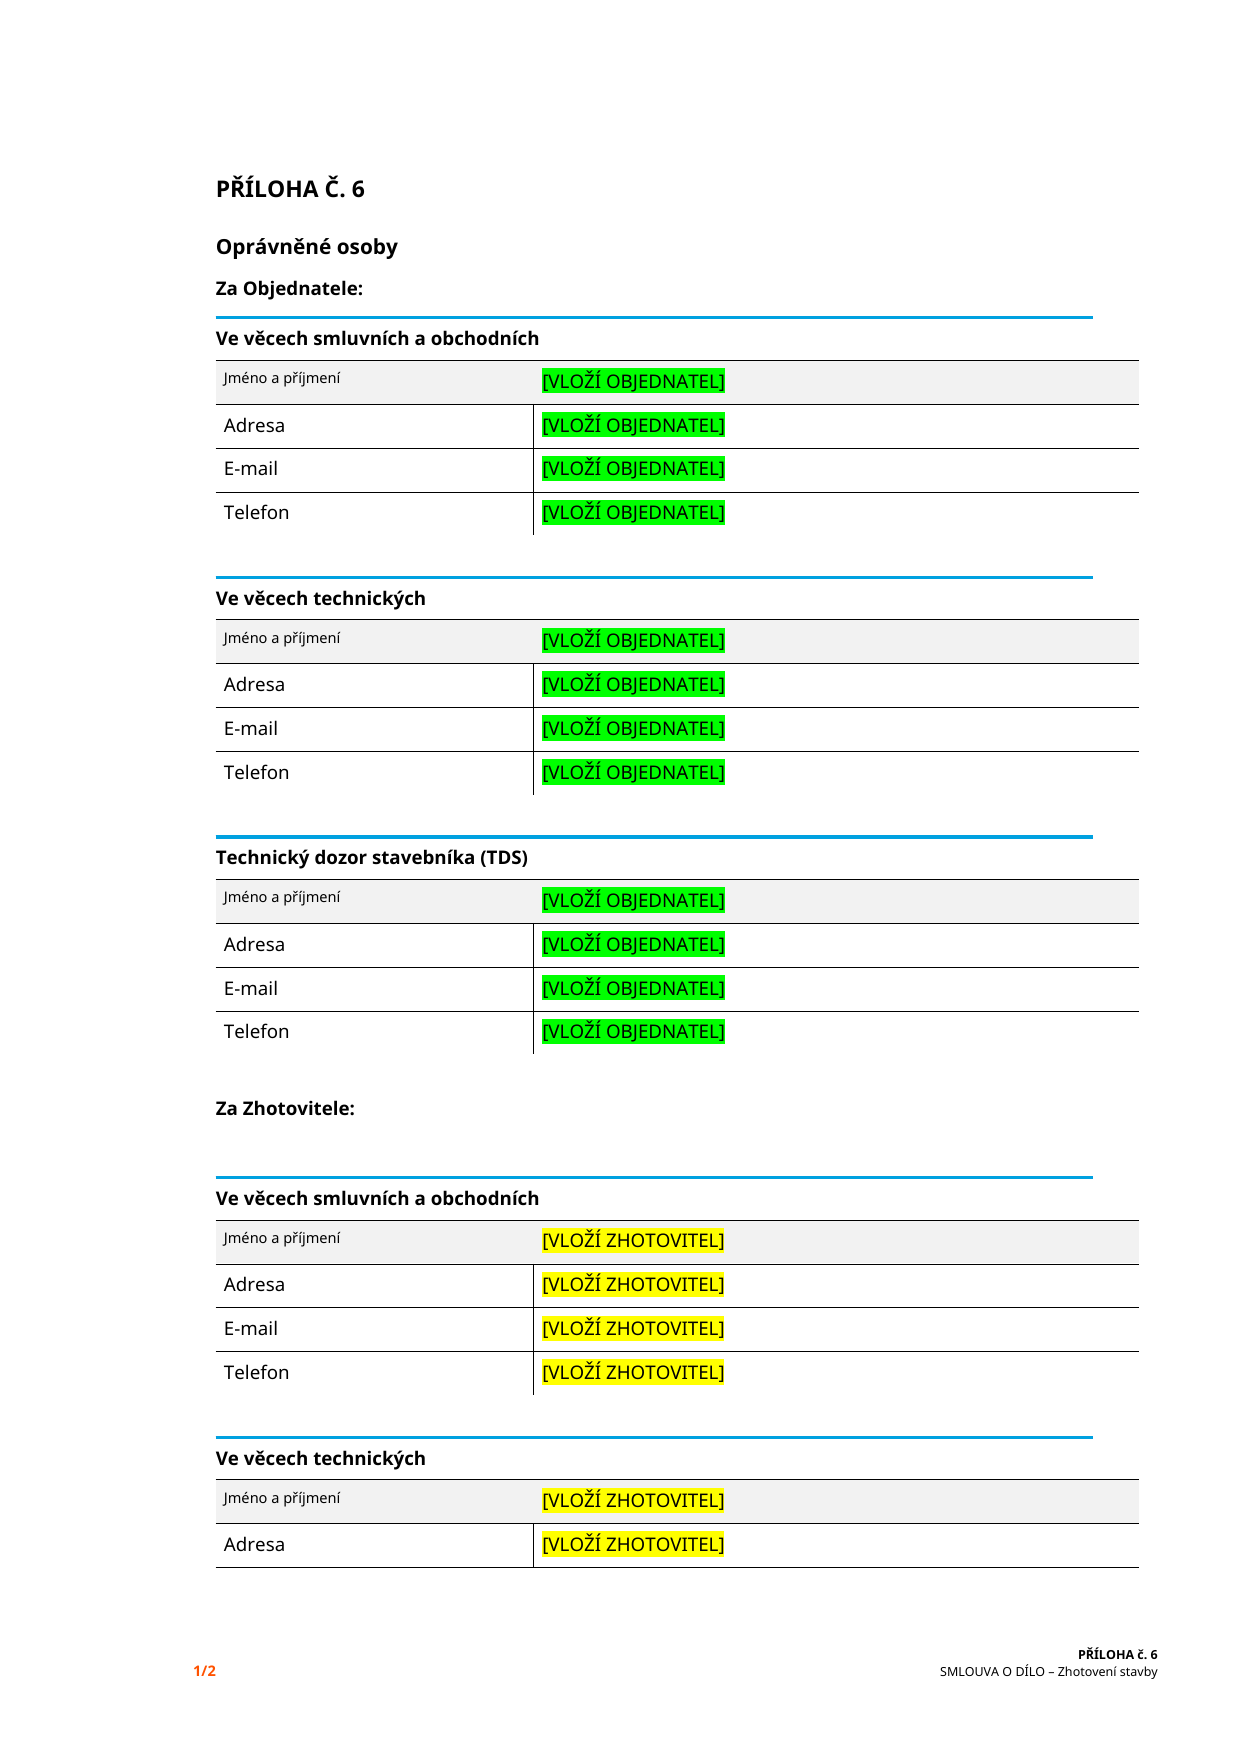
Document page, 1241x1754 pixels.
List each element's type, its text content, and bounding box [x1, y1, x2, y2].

table_cell [VLOŽÍ ZHOTOVITEL] [534, 1308, 1139, 1351]
table_cell Adresa [216, 664, 533, 707]
table_header Jméno a příjmení [216, 620, 534, 663]
table_header [VLOŽÍ OBJEDNATEL] [534, 620, 1139, 663]
table_cell [VLOŽÍ OBJEDNATEL] [534, 968, 1139, 1011]
table_cell [VLOŽÍ OBJEDNATEL] [534, 405, 1139, 447]
table_cell [VLOŽÍ OBJEDNATEL] [534, 493, 1139, 535]
text Technický dozor stavebníka (TDS) [216, 839, 1093, 870]
table_cell Telefon [216, 1352, 533, 1395]
text Ve věcech smluvních a obchodních [216, 319, 1093, 351]
table_header [VLOŽÍ ZHOTOVITEL] [534, 1480, 1139, 1523]
table_cell E-mail [216, 1308, 533, 1351]
table_cell [VLOŽÍ ZHOTOVITEL] [534, 1265, 1139, 1307]
table_cell E-mail [216, 708, 533, 751]
text Ve věcech technických [216, 1439, 1093, 1470]
table_cell E-mail [216, 968, 533, 1011]
table_header Jméno a příjmení [216, 880, 534, 923]
text Za Objednatele: [216, 276, 1093, 301]
table_header [VLOŽÍ ZHOTOVITEL] [534, 1221, 1139, 1263]
table_cell Adresa [216, 1265, 533, 1307]
table_header Jméno a příjmení [216, 361, 534, 404]
table_header [VLOŽÍ OBJEDNATEL] [534, 880, 1139, 923]
text Za Zhotovitele: [216, 1095, 1093, 1120]
table_cell [VLOŽÍ OBJEDNATEL] [534, 708, 1139, 751]
table_cell Telefon [216, 1012, 533, 1054]
table_header [VLOŽÍ OBJEDNATEL] [534, 361, 1139, 404]
table_cell Adresa [216, 924, 533, 967]
table_cell [VLOŽÍ OBJEDNATEL] [534, 664, 1139, 707]
table_cell [VLOŽÍ OBJEDNATEL] [534, 924, 1139, 967]
table_cell Adresa [216, 405, 533, 447]
table_cell [VLOŽÍ ZHOTOVITEL] [534, 1524, 1139, 1567]
table_cell Adresa [216, 1524, 533, 1567]
table_cell [VLOŽÍ OBJEDNATEL] [534, 1012, 1139, 1054]
text Oprávněné osoby [216, 232, 1093, 260]
table_cell [VLOŽÍ OBJEDNATEL] [534, 449, 1139, 491]
table_header Jméno a příjmení [216, 1480, 534, 1523]
table_cell [VLOŽÍ OBJEDNATEL] [534, 752, 1139, 795]
text Ve věcech technických [216, 579, 1093, 611]
table_cell E-mail [216, 449, 533, 491]
table_cell Telefon [216, 752, 533, 795]
table_cell [VLOŽÍ ZHOTOVITEL] [534, 1352, 1139, 1395]
table_header Jméno a příjmení [216, 1221, 534, 1263]
text Příloha č. 6 [216, 172, 1093, 204]
table_cell Telefon [216, 493, 533, 535]
text Ve věcech smluvních a obchodních [216, 1179, 1093, 1211]
